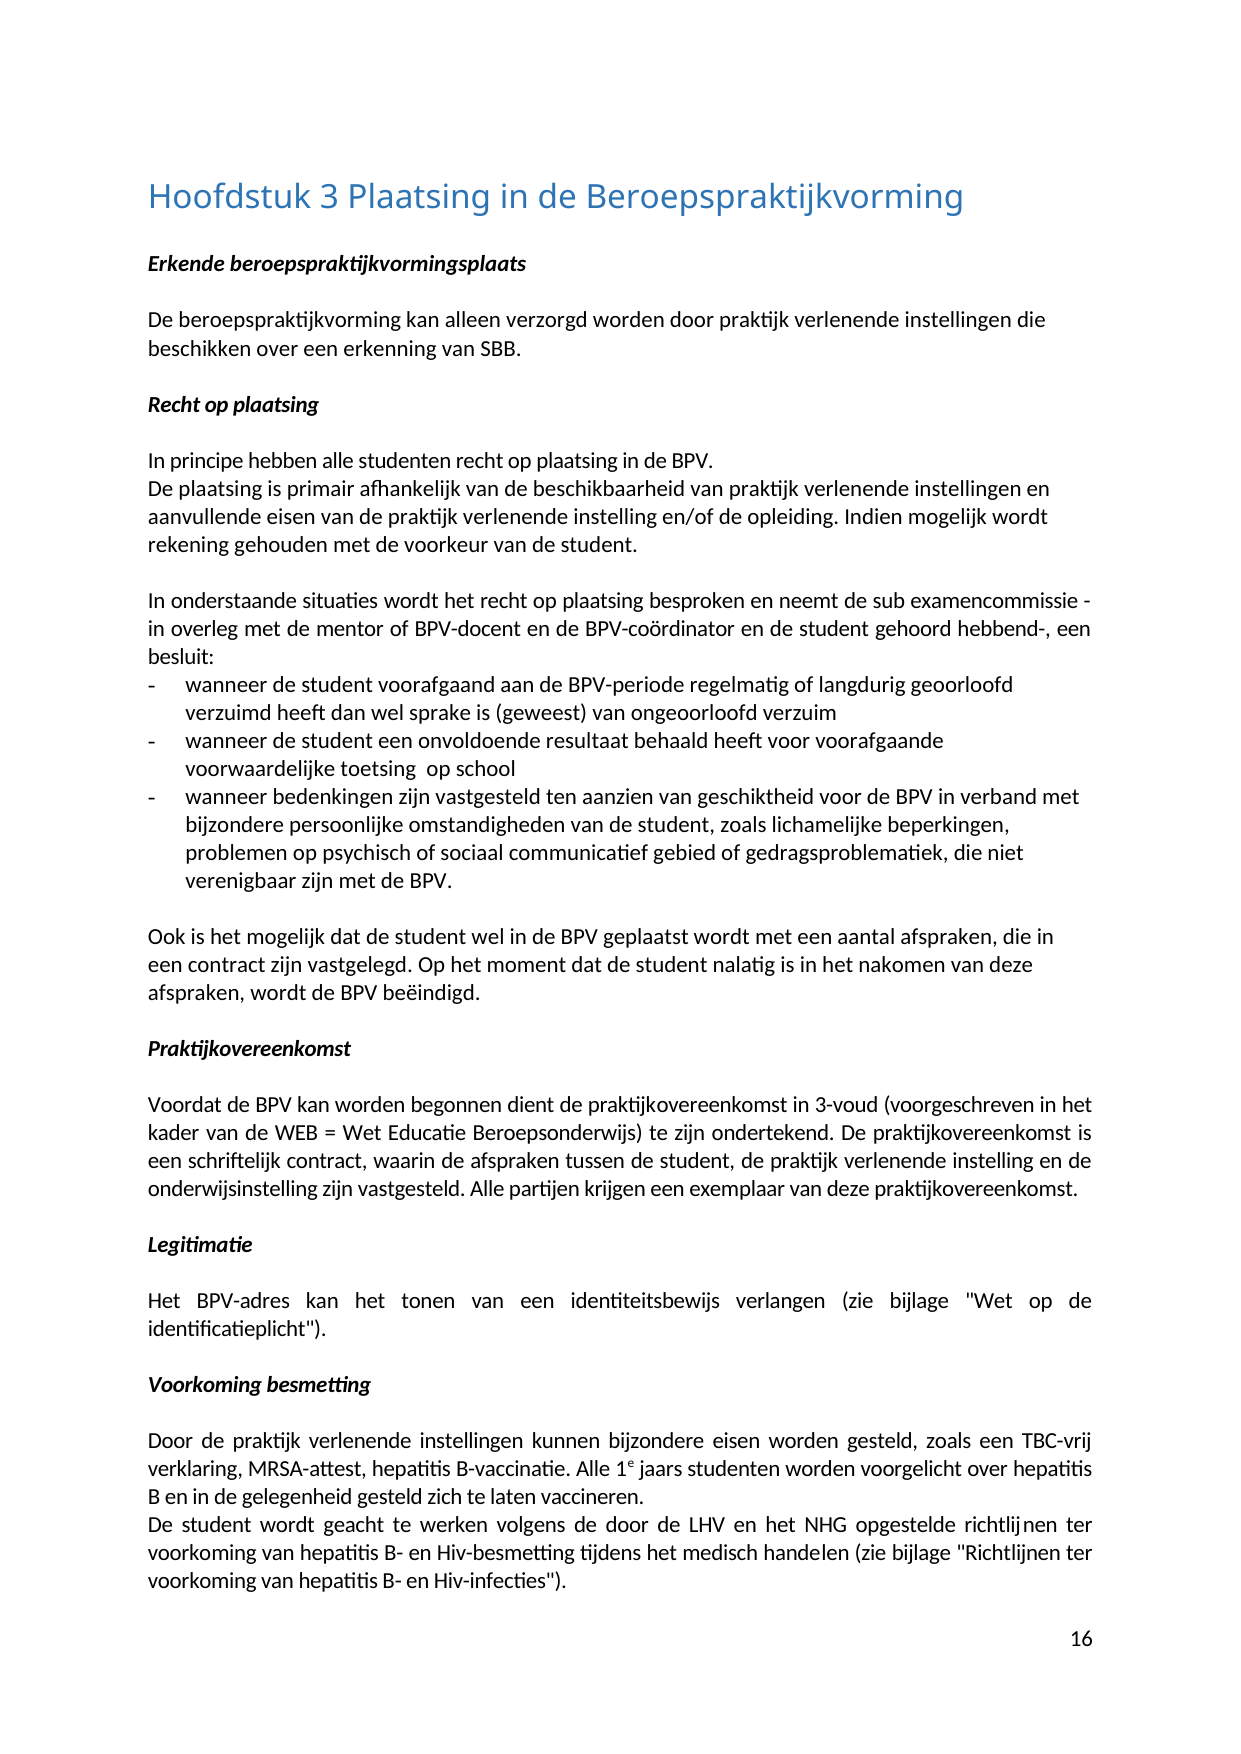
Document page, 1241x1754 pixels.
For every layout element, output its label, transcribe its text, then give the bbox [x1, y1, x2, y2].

text Door de praktijk verlenende instellingen kunnen bijzondere eisen worden gesteld, zoals een TBC-vrij verklaring, MRSA-attest, hepatitis B-vaccinatie. Alle 1e jaars studenten worden voorgelicht over hepatitis B en in de gelegenheid gesteld zich te laten vaccineren. [148, 1426, 1093, 1511]
text De beroepspraktijkvorming kan alleen verzorgd worden door praktijk verlenende instellingen die beschikken over een erkenning van SBB. [148, 306, 1093, 362]
text De plaatsing is primair afhankelijk van de beschikbaarheid van praktijk verlenende instellingen en aanvullende eisen van de praktijk verlenende instelling en/of de opleiding. Indien mogelijk wordt rekening gehouden met de voorkeur van de student. [148, 474, 1093, 558]
text Recht op plaatsing [148, 390, 1093, 418]
text In onderstaande situaties wordt het recht op plaatsing besproken en neemt de sub examencommissie -in overleg met de mentor of BPV-docent en de BPV-coördinator en de student gehoord hebbend-, een besluit: [148, 586, 1093, 670]
list wanneer de student een onvoldoende resultaat behaald heeft voor voorafgaande voorwaardelijke toetsing op school [148, 726, 1093, 782]
text Legitimatie [148, 1230, 1093, 1258]
list wanneer bedenkingen zijn vastgesteld ten aanzien van geschiktheid voor de BPV in verband met bijzondere persoonlijke omstandigheden van de student, zoals lichamelijke beperkingen, problemen op psychisch of sociaal communicatief gebied of gedragsproblematiek, die niet verenigbaar zijn met de BPV. [148, 782, 1093, 894]
text Praktijkovereenkomst [148, 1034, 1093, 1062]
text Het BPV-adres kan het tonen van een identiteitsbewijs verlangen (zie bijlage "Wet op de identificatieplicht"). [148, 1286, 1093, 1342]
text De student wordt geacht te werken volgens de door de LHV en het NHG opgestelde richtlijnen ter voorkoming van hepatitis B- en Hiv-besmetting tijdens het medisch handelen (zie bijlage "Richtlijnen ter voorkoming van hepatitis B- en Hiv-infecties"). [148, 1511, 1093, 1594]
text In principe hebben alle studenten recht op plaatsing in de BPV. [148, 446, 1093, 474]
text Ook is het mogelijk dat de student wel in de BPV geplaatst wordt met een aantal afspraken, die in een contract zijn vastgelegd. Op het moment dat de student nalatig is in het nakomen van deze afspraken, wordt de BPV beëindigd. [148, 922, 1093, 1006]
text Voorkoming besmetting [148, 1370, 1093, 1398]
text Erkende beroepspraktijkvormingsplaats [148, 249, 1093, 278]
list wanneer de student voorafgaand aan de BPV-periode regelmatig of langdurig geoorloofd verzuimd heeft dan wel sprake is (geweest) van ongeoorloofd verzuim [148, 670, 1093, 726]
subtitle Hoofdstuk 3 Plaatsing in de Beroepspraktijkvorming [148, 173, 1093, 218]
text Voordat de BPV kan worden begonnen dient de praktijkovereenkomst in 3-voud (voorgeschreven in het kader van de WEB = Wet Educatie Beroepsonderwijs) te zijn ondertekend. De praktijkovereenkomst is een schriftelijk contract, waarin de afspraken tussen de student, de praktijk verlenende instelling en de onderwijsinstelling zijn vastgesteld. Alle partijen krijgen een exemplaar van deze praktijkovereenkomst. [148, 1090, 1093, 1202]
